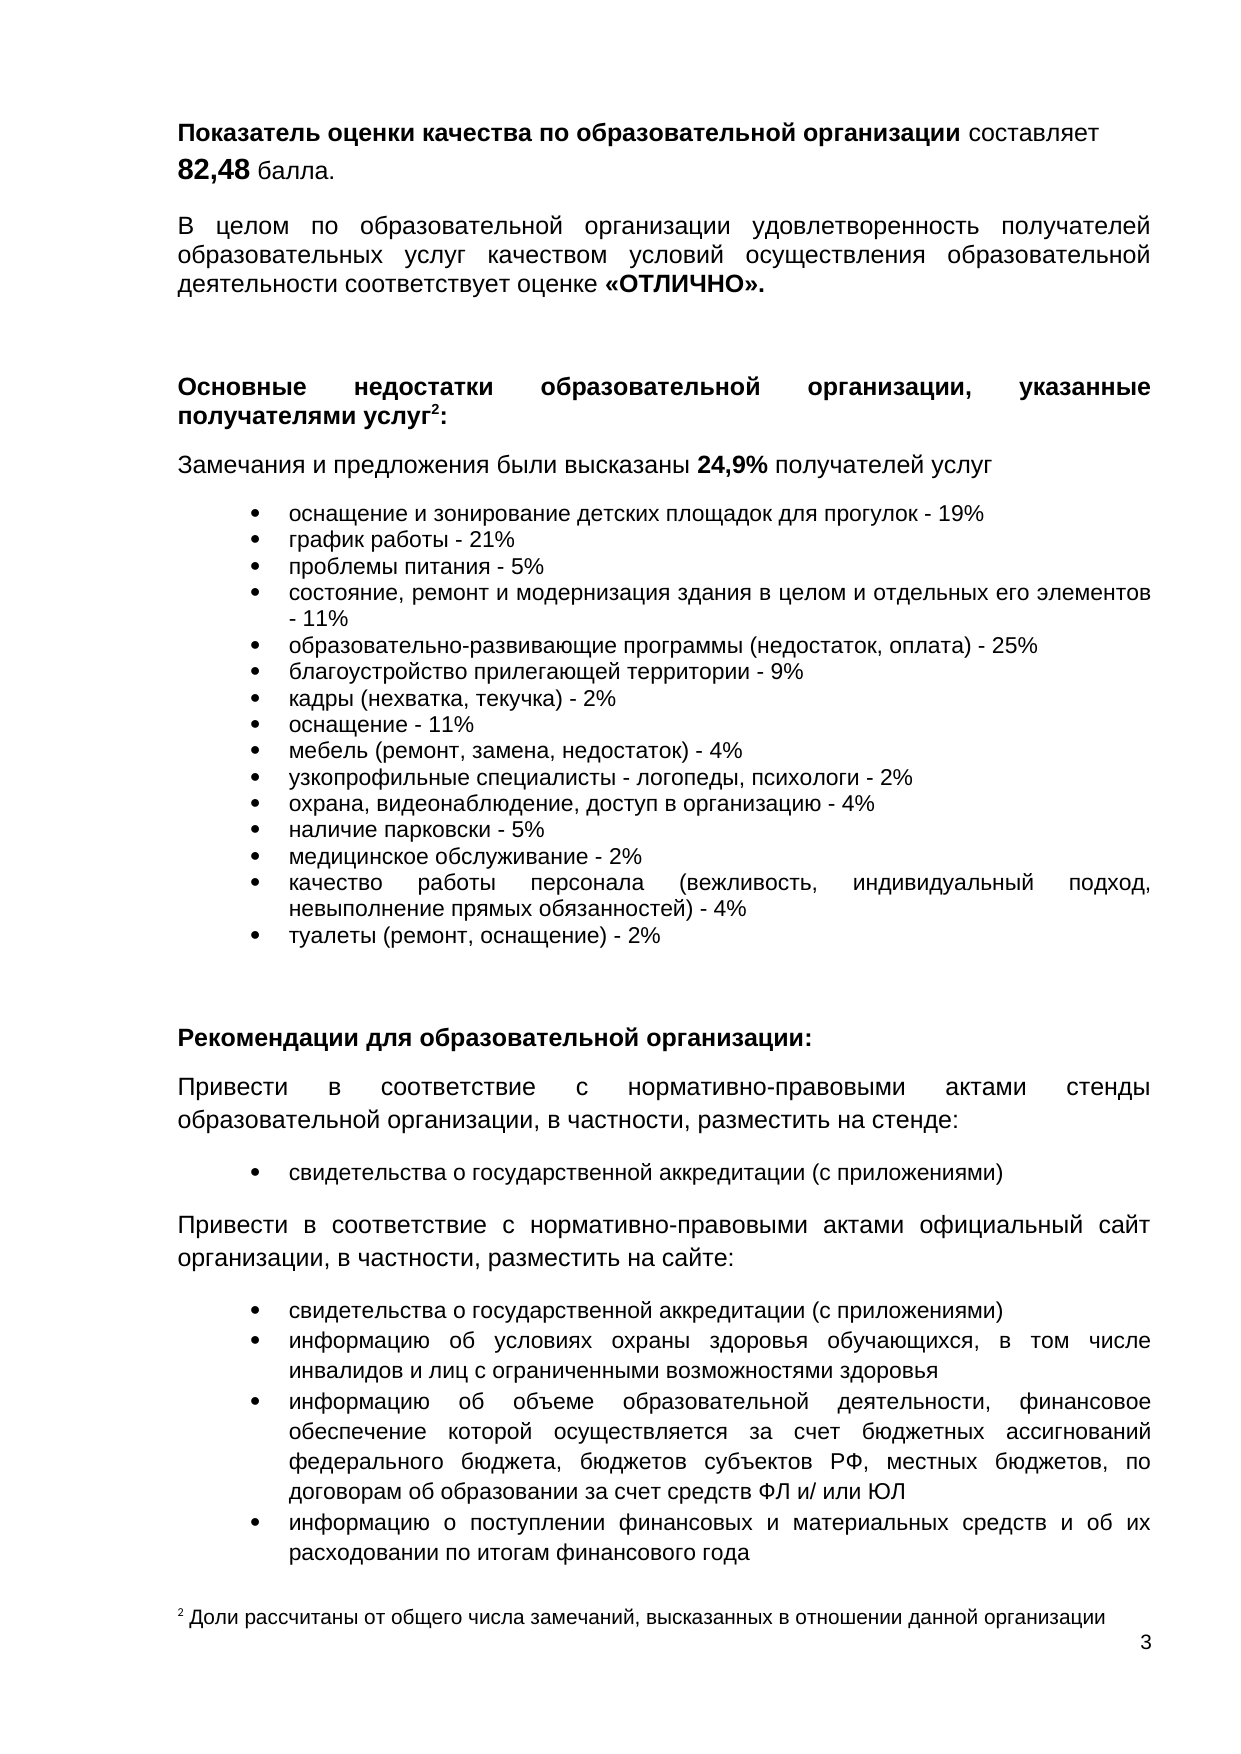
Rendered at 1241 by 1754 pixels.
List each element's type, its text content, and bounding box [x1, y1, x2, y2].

list проблемы питания - 5% [251, 553, 1152, 579]
text В целом по образовательной организации удовлетворенность получателей образовательных услуг качеством условий осуществления образовательной деятельности соответствует оценке «ОТЛИЧНО». [177, 211, 1152, 297]
list информацию об условиях охраны здоровья обучающихся, в том числе инвалидов и лиц с ограниченными возможностями здоровья [251, 1327, 1152, 1384]
list оснащение и зонирование детских площадок для прогулок - 19% [251, 500, 1152, 526]
text Замечания и предложения были высказаны 24,9% получателей услуг [177, 450, 1152, 479]
list наличие парковски - 5% [251, 816, 1152, 843]
list информацию о поступлении финансовых и материальных средств и об их расходовании по итогам финансового года [251, 1508, 1152, 1565]
list медицинское обслуживание - 2% [251, 843, 1152, 869]
list узкопрофильные специалисты - логопеды, психологи - 2% [251, 763, 1152, 790]
list мебель (ремонт, замена, недостаток) - 4% [251, 737, 1152, 763]
text Привести в соответствие с нормативно-правовыми актами официальный сайт организации, в частности, разместить на сайте: [177, 1210, 1152, 1272]
list свидетельства о государственной аккредитации (с приложениями) [251, 1159, 1152, 1185]
list состояние, ремонт и модернизация здания в целом и отдельных его элементов - 11% [251, 579, 1152, 632]
text Привести в соответствие с нормативно-правовыми актами стенды образовательной организации, в частности, разместить на стенде: [177, 1072, 1152, 1134]
text Основные недостатки образовательной организации, указанные получателями услуг: [177, 372, 1152, 429]
text Показатель оценки качества по образовательной организации составляет 82,48 балла. [177, 118, 1152, 185]
text Рекомендации для образовательной организации: [177, 1023, 1152, 1051]
list график работы - 21% [251, 526, 1152, 553]
list информацию об объеме образовательной деятельности, финансовое обеспечение которой осуществляется за счет бюджетных ассигнований федерального бюджета, бюджетов субъектов РФ, местных бюджетов, по договорам об образовании за счет средств ФЛ и/ или ЮЛ [251, 1388, 1152, 1504]
list кадры (нехватка, текучка) - 2% [251, 684, 1152, 711]
list качество работы персонала (вежливость, индивидуальный подход, невыполнение прямых обязанностей) - 4% [251, 869, 1152, 922]
list туалеты (ремонт, оснащение) - 2% [251, 922, 1152, 948]
list охрана, видеонаблюдение, доступ в организацию - 4% [251, 790, 1152, 816]
list образовательно-развивающие программы (недостаток, оплата) - 25% [251, 632, 1152, 658]
list благоустройство прилегающей территории - 9% [251, 658, 1152, 684]
list свидетельства о государственной аккредитации (с приложениями) [251, 1297, 1152, 1323]
list оснащение - 11% [251, 711, 1152, 737]
